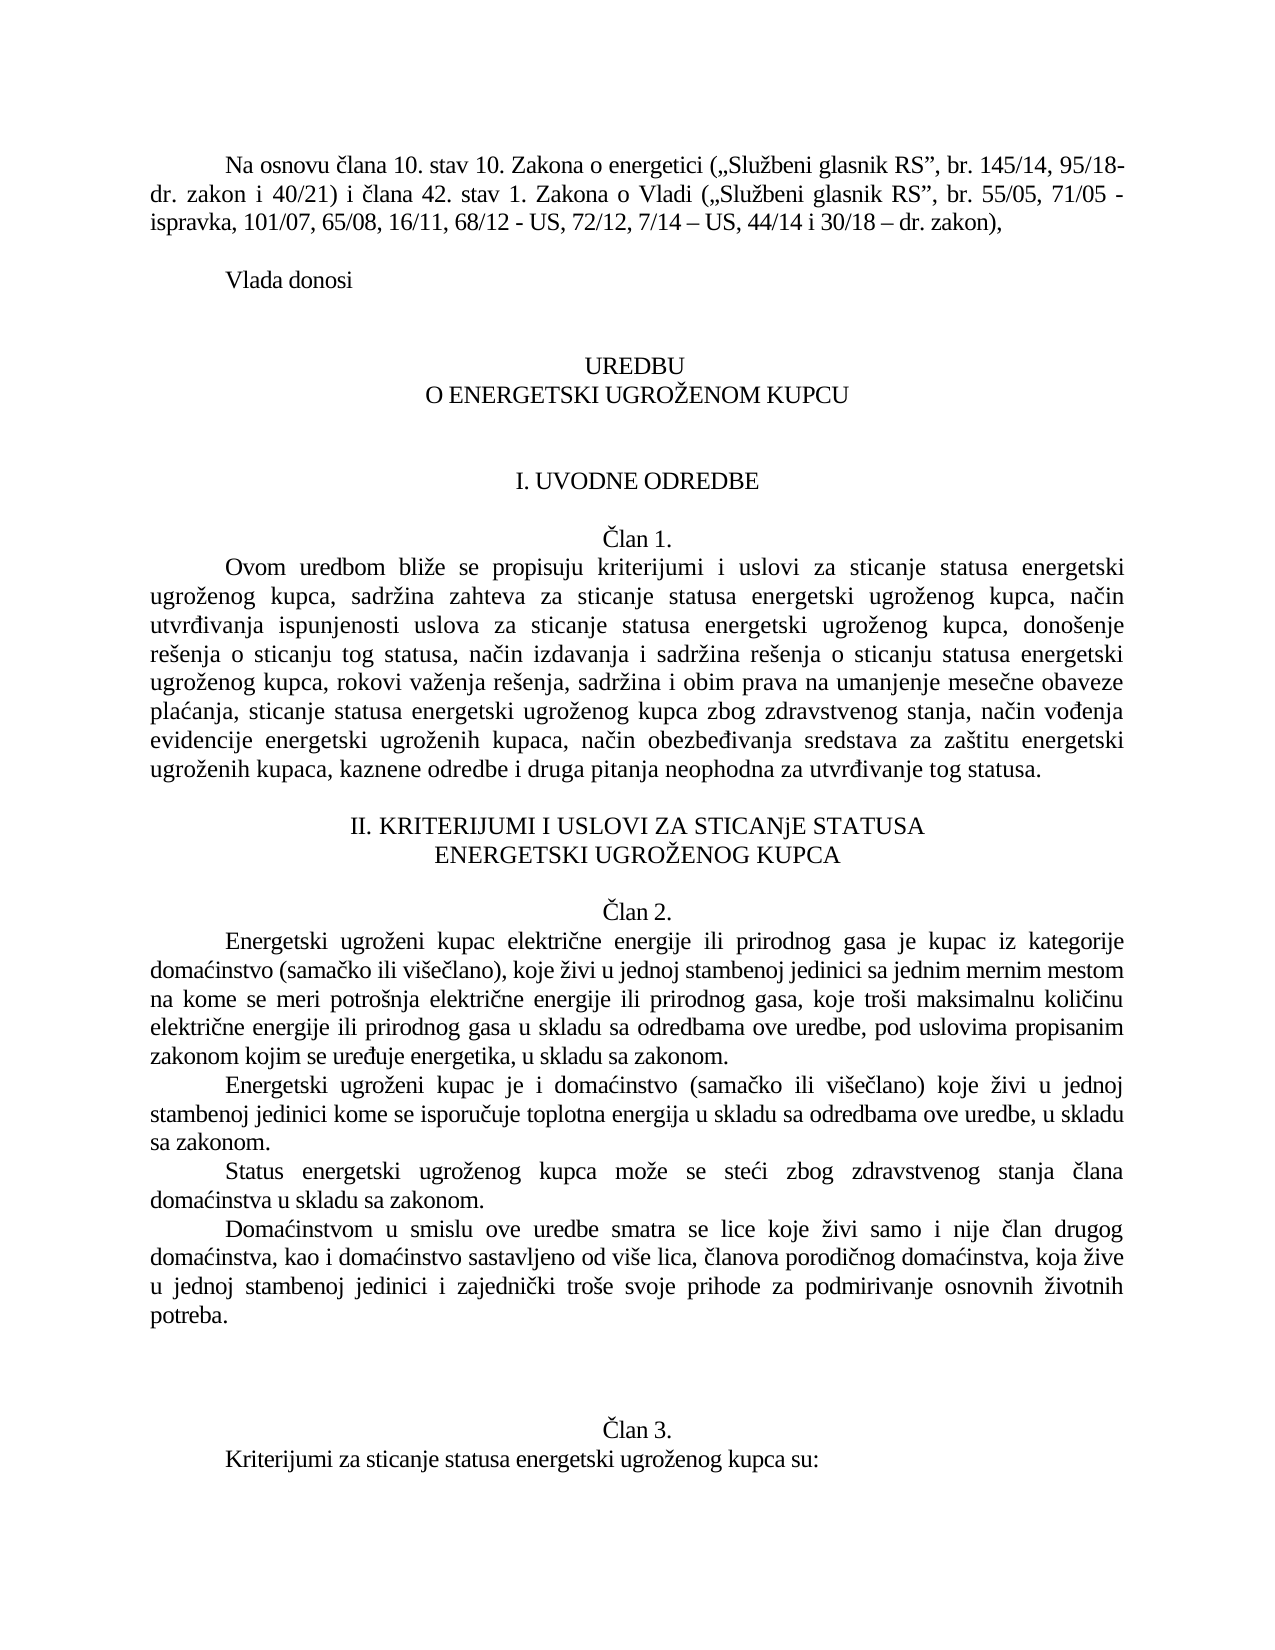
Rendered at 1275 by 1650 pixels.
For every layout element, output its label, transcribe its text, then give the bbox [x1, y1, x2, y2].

subtitle Kriterijumi za sticanje statusa energetski ugroženog kupca su: [150, 1444, 1125, 1472]
subtitle Član 1. [150, 524, 1125, 552]
text Na osnovu člana 10. stav 10. Zakona o energetici („Službeni glasnik RS”, br. 145/14, 95/18-dr. zakon i 40/21) i člana 42. stav 1. Zakona o Vladi („Službeni glasnik RS”, br. 55/05, 71/05 - ispravka, 101/07, 65/08, 16/11, 68/12 - US, 72/12, 7/14 – US, 44/14 i 30/18 – dr. zakon), [150, 150, 1125, 236]
subtitle Energetski ugroženi kupac je i domaćinstvo (samačko ili višečlano) koje živi u jednoj stambenoj jedinici kome se isporučuje toplotna energija u skladu sa odredbama ove uredbe, u skladu sa zakonom. [150, 1070, 1125, 1156]
subtitle UREDBU O ENERGETSKI UGROŽENOM KUPCU [150, 351, 1125, 409]
list KRITERIJUMI I USLOVI ZA STICANjE STATUSA [150, 811, 1125, 840]
text Vlada donosi [150, 265, 1125, 294]
subtitle Status energetski ugroženog kupca može se steći zbog zdravstvenog stanja člana domaćinstva u skladu sa zakonom. [150, 1156, 1125, 1214]
text Ovom uredbom bliže se propisuju kriterijumi i uslovi za sticanje statusa energetski ugroženog kupca, sadržina zahteva za sticanje statusa energetski ugroženog kupca, način utvrđivanja ispunjenosti uslova za sticanje statusa energetski ugroženog kupca, donošenje rešenja o sticanju tog statusa, način izdavanja i sadržina rešenja o sticanju statusa energetski ugroženog kupca, rokovi važenja rešenja, sadržina i obim prava na umanjenje mesečne obaveze plaćanja, sticanje statusa energetski ugroženog kupca zbog zdravstvenog stanja, način vođenja evidencije energetski ugroženih kupaca, način obezbeđivanja sredstava za zaštitu energetski ugroženih kupaca, kaznene odredbe i druga pitanja neophodna za utvrđivanje tog statusa. [150, 552, 1125, 782]
subtitle Energetski ugroženi kupac električne energije ili prirodnog gasa je kupac iz kategorije domaćinstvo (samačko ili višečlano), koje živi u jednoj stambenoj jedinici sa jednim mernim mestom na kome se meri potrošnja električne energije ili prirodnog gasa, koje troši maksimalnu količinu električne energije ili prirodnog gasa u skladu sa odredbama ove uredbe, pod uslovima propisanim zakonom kojim se uređuje energetika, u skladu sa zakonom. [150, 926, 1125, 1070]
subtitle Član 2. [150, 897, 1125, 926]
text ENERGETSKI UGROŽENOG KUPCA [150, 840, 1125, 869]
text I. UVODNE ODREDBE [150, 466, 1125, 495]
subtitle Član 3. [150, 1415, 1125, 1444]
subtitle Domaćinstvom u smislu ove uredbe smatra se lice koje živi samo i nije član drugog domaćinstva, kao i domaćinstvo sastavljeno od više lica, članova porodičnog domaćinstva, koja žive u jednoj stambenoj jedinici i zajednički troše svoje prihode za podmirivanje osnovnih životnih potreba. [150, 1214, 1125, 1329]
